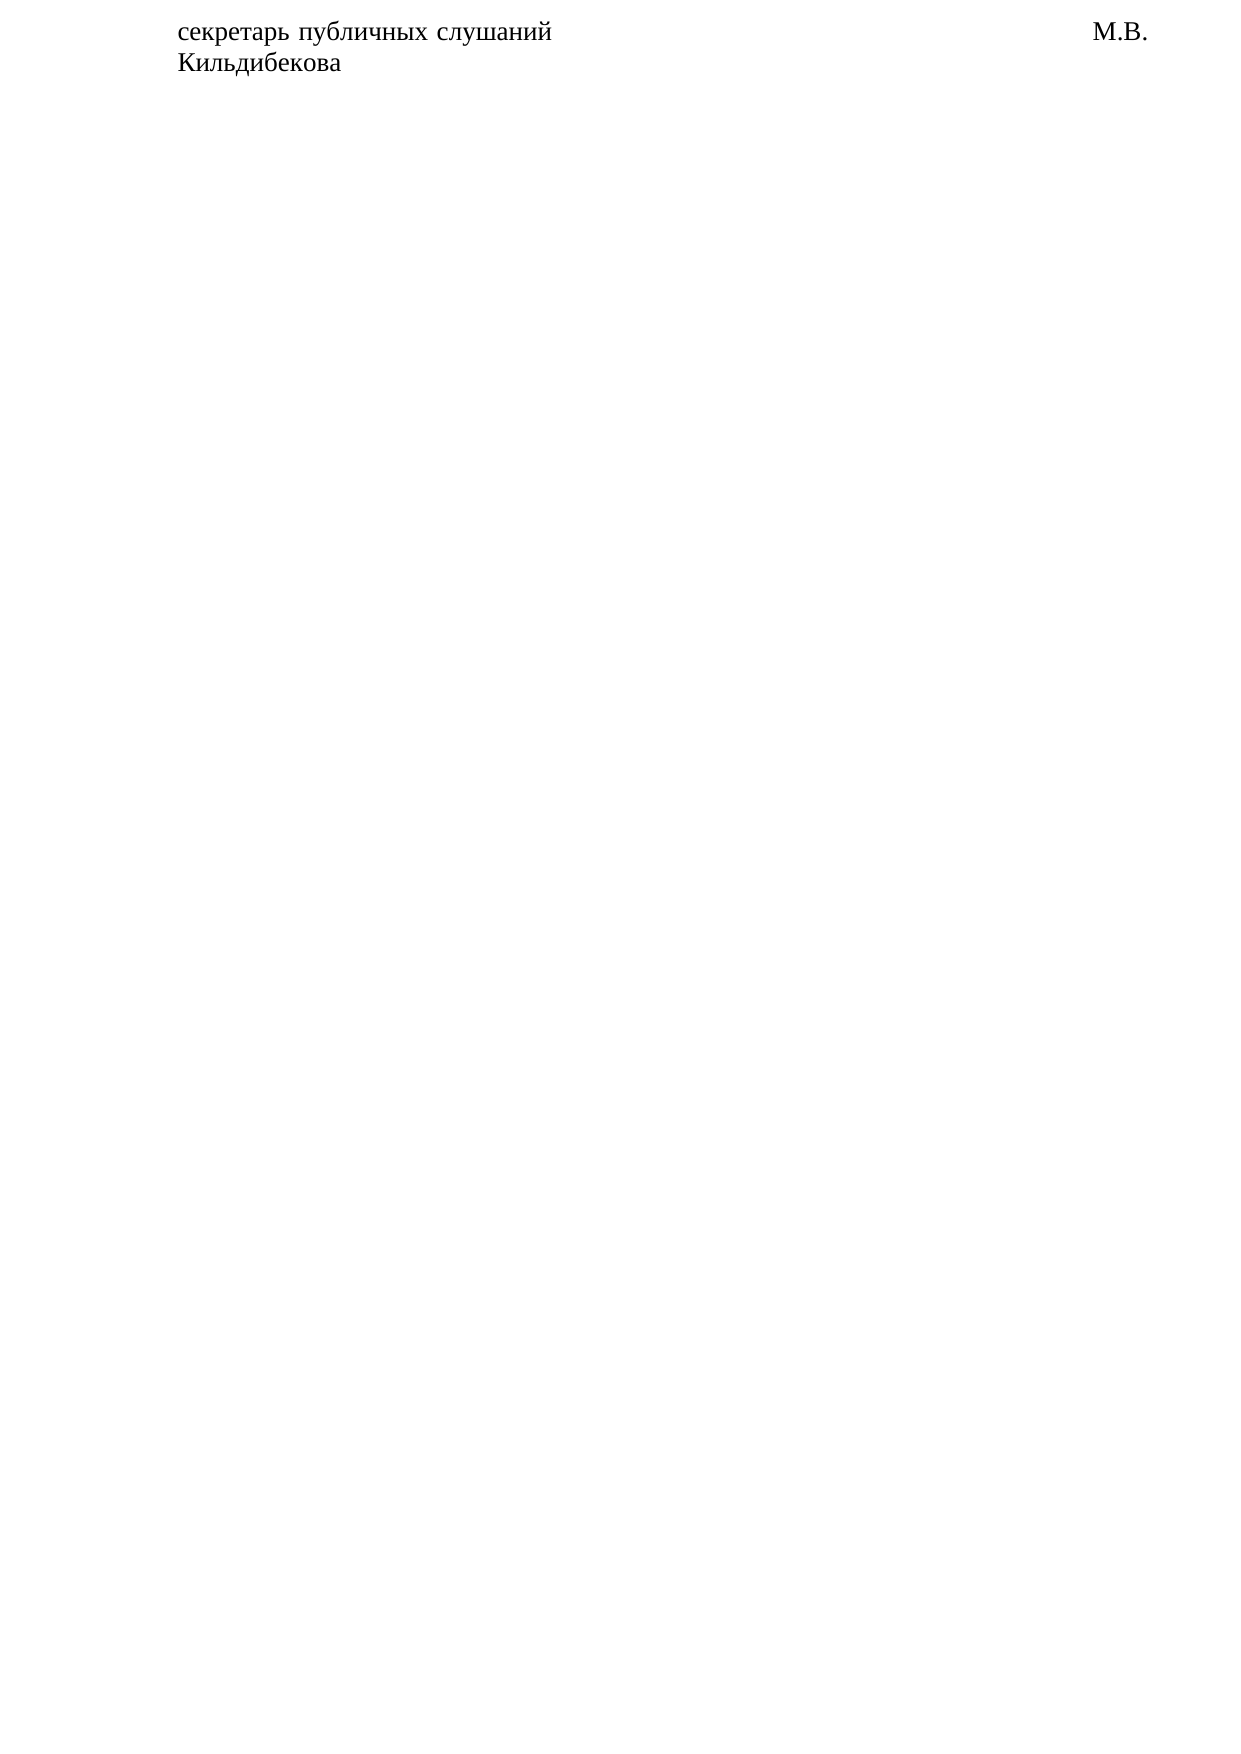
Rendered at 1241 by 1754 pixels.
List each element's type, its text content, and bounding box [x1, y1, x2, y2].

text секретарь публичных слушаний М.В. Кильдибекова [177, 15, 1152, 77]
